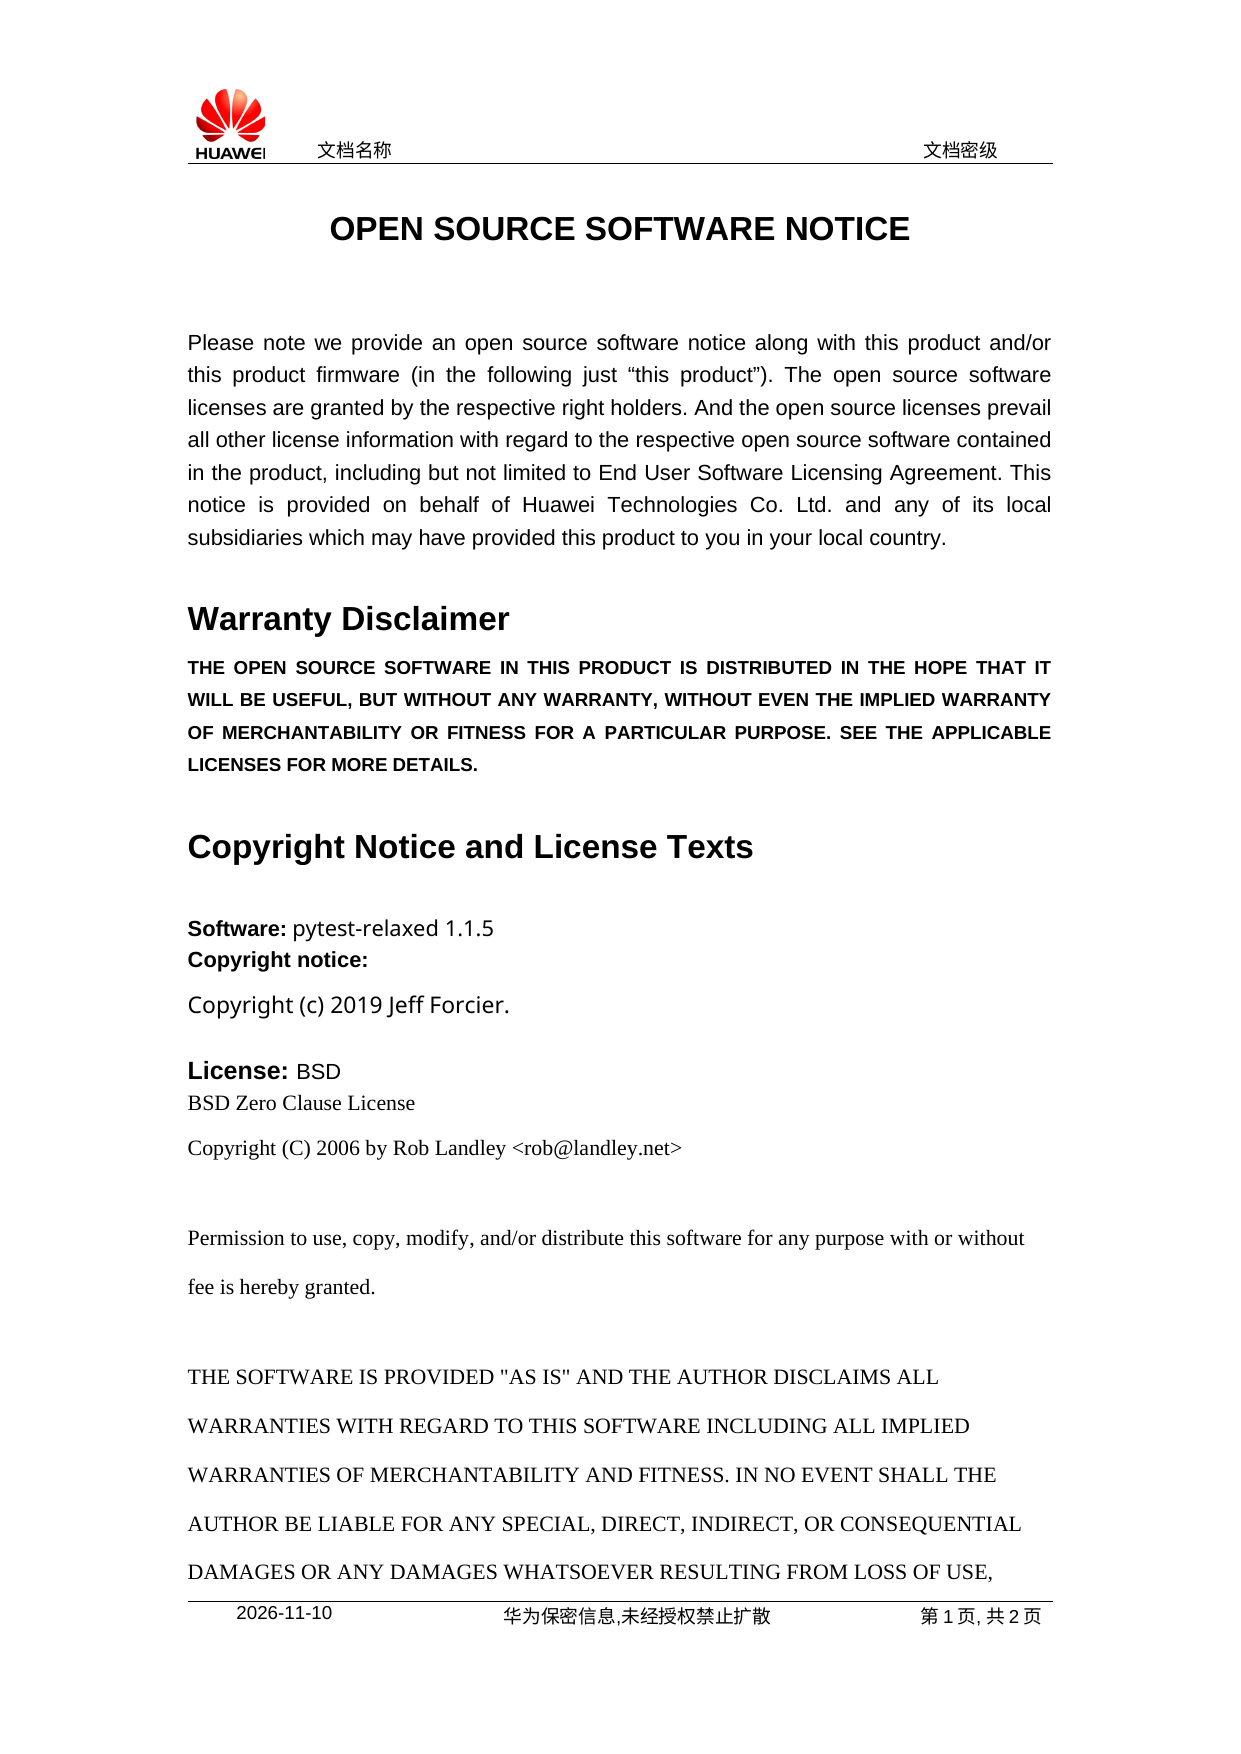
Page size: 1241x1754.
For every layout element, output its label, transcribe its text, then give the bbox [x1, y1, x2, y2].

text Warranty Disclaimer [187, 586, 1053, 651]
title Software: pytest-relaxed 1.1.5 [187, 911, 1053, 944]
text License: BSD [187, 1054, 1053, 1086]
text Copyright Notice and License Texts [187, 814, 1053, 879]
text Please note we provide an open source software notice along with this product and/or this product firmware (in the following just “this product”). The open source software licenses are granted by the respective right holders. And the open source licenses prevail all other license information with regard to the respective open source software contained in the product, including but not limited to End User Software Licensing Agreement. This notice is provided on behalf of Huawei Technologies Co. Ltd. and any of its local subsidiaries which may have provided this product to you in your local country. [187, 326, 1053, 554]
text Copyright notice: [187, 944, 1053, 976]
text BSD Zero Clause License [187, 1086, 1053, 1119]
text The open source software in this product is distributed in the hope that it will be useful, but WITHOUT ANY WARRANTY, without even the implied warranty of MERCHANTABILITY or FITNESS FOR A PARTICULAR PURPOSE. See the applicable licenses for more details. [187, 651, 1053, 781]
text Copyright (C) 2006 by Rob Landley <rob@landley.net> [187, 1131, 1053, 1164]
picture [196, 89, 265, 159]
text Permission to use, copy, modify, and/or distribute this software for any purpose with or without fee is hereby granted. [187, 1222, 1053, 1303]
text OPEN SOURCE SOFTWARE NOTICE [187, 196, 1053, 261]
text Copyright (c) 2019 Jeff Forcier. [187, 989, 1053, 1021]
